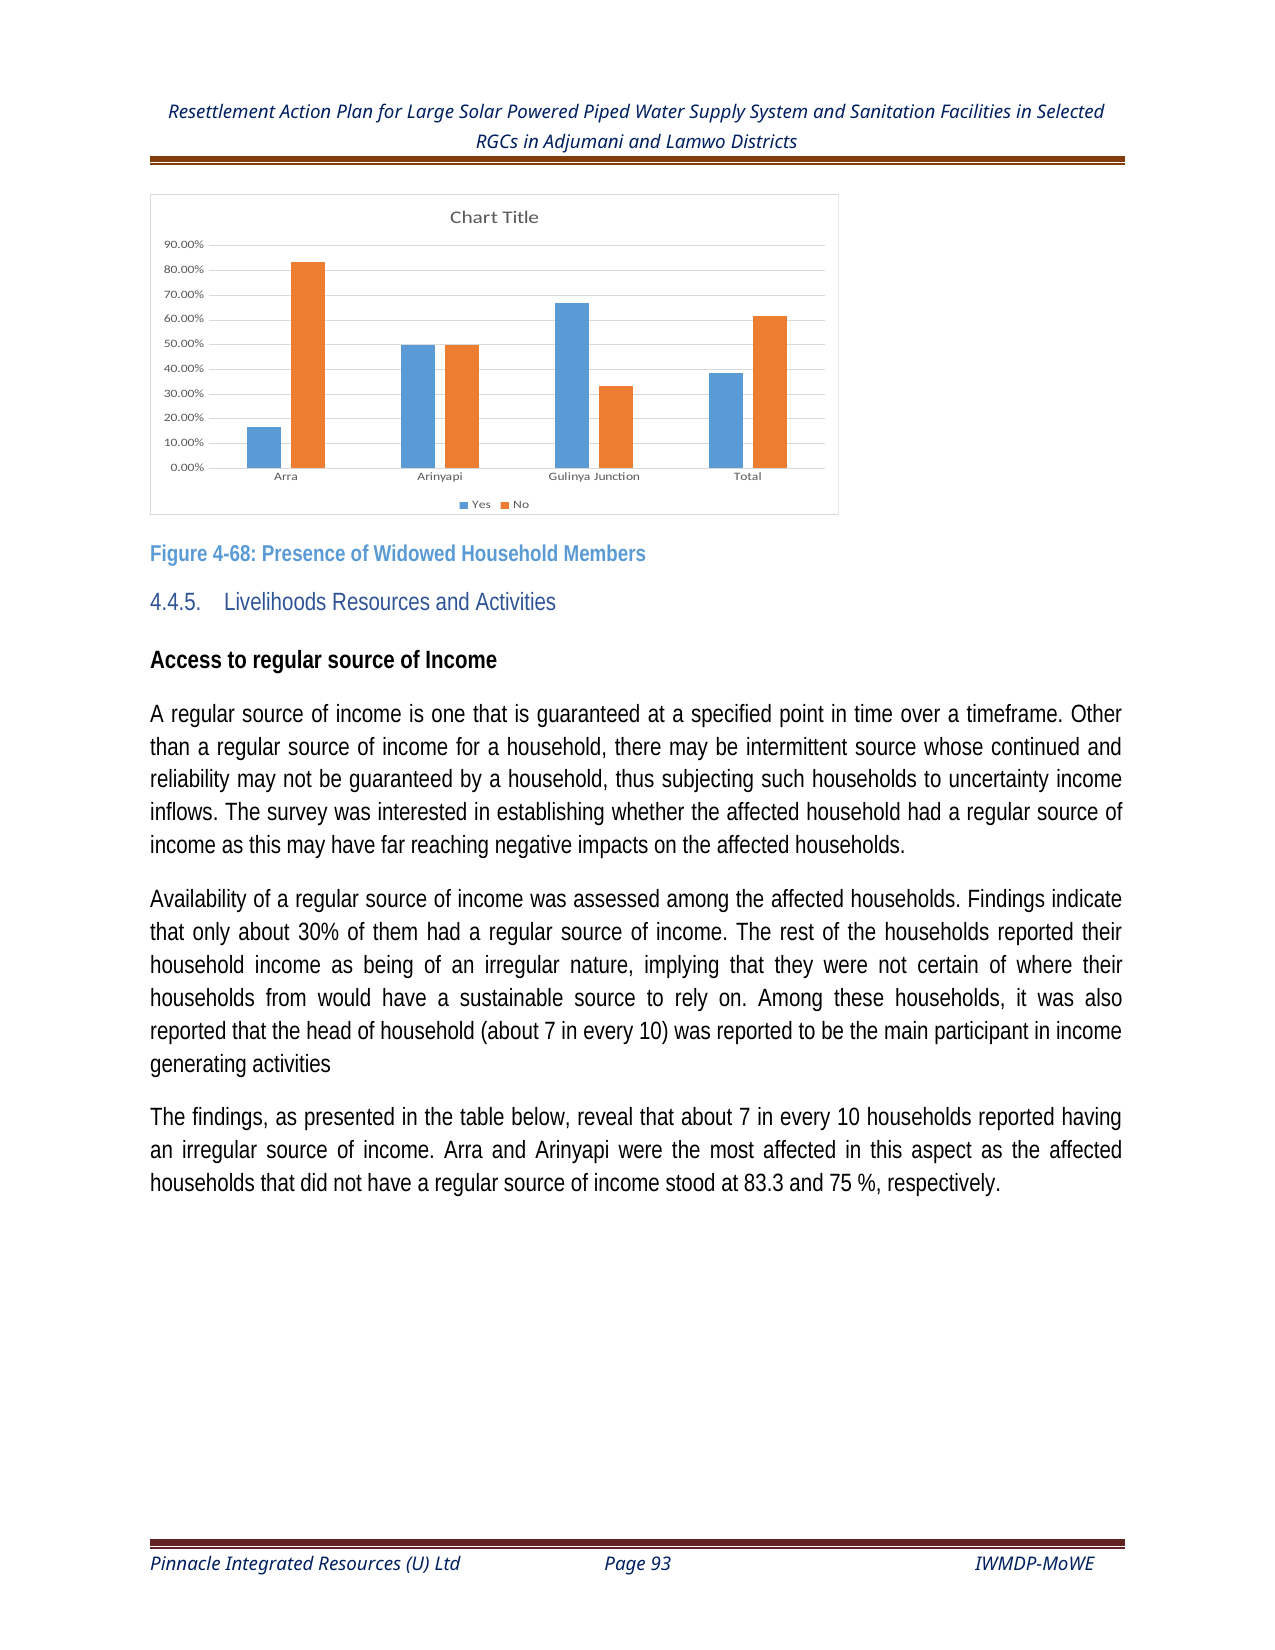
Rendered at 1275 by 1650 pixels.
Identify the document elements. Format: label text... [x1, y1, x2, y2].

text Availability of a regular source of income was assessed among the affected households. Findings indicate that only about 30% of them had a regular source of income. The rest of the households reported their household income as being of an irregular nature, implying that they were not certain of where their households from would have a sustainable source to rely on. Among these households, it was also reported that the head of household (about 7 in every 10) was reported to be the main participant in income generating activities [150, 884, 1125, 1077]
text The findings, as presented in the table below, reveal that about 7 in every 10 households reported having an irregular source of income. Arra and Arinyapi were the most affected in this aspect as the affected households that did not have a regular source of income stood at 83.3 and 75 %, respectively. [150, 1102, 1125, 1197]
subtitle Livelihoods Resources and Activities [150, 587, 1125, 616]
text A regular source of income is one that is guaranteed at a specified point in time over a timeframe. Other than a regular source of income for a household, there may be intermittent source whose continued and reliability may not be guaranteed by a household, thus subjecting such households to uncertainty income inflows. The survey was interested in establishing whether the affected household had a regular source of income as this may have far reaching negative impacts on the affected households. [150, 698, 1125, 859]
text Access to regular source of Income [150, 645, 1125, 673]
text Figure 4-68: Presence of Widowed Household Members [150, 540, 1125, 566]
